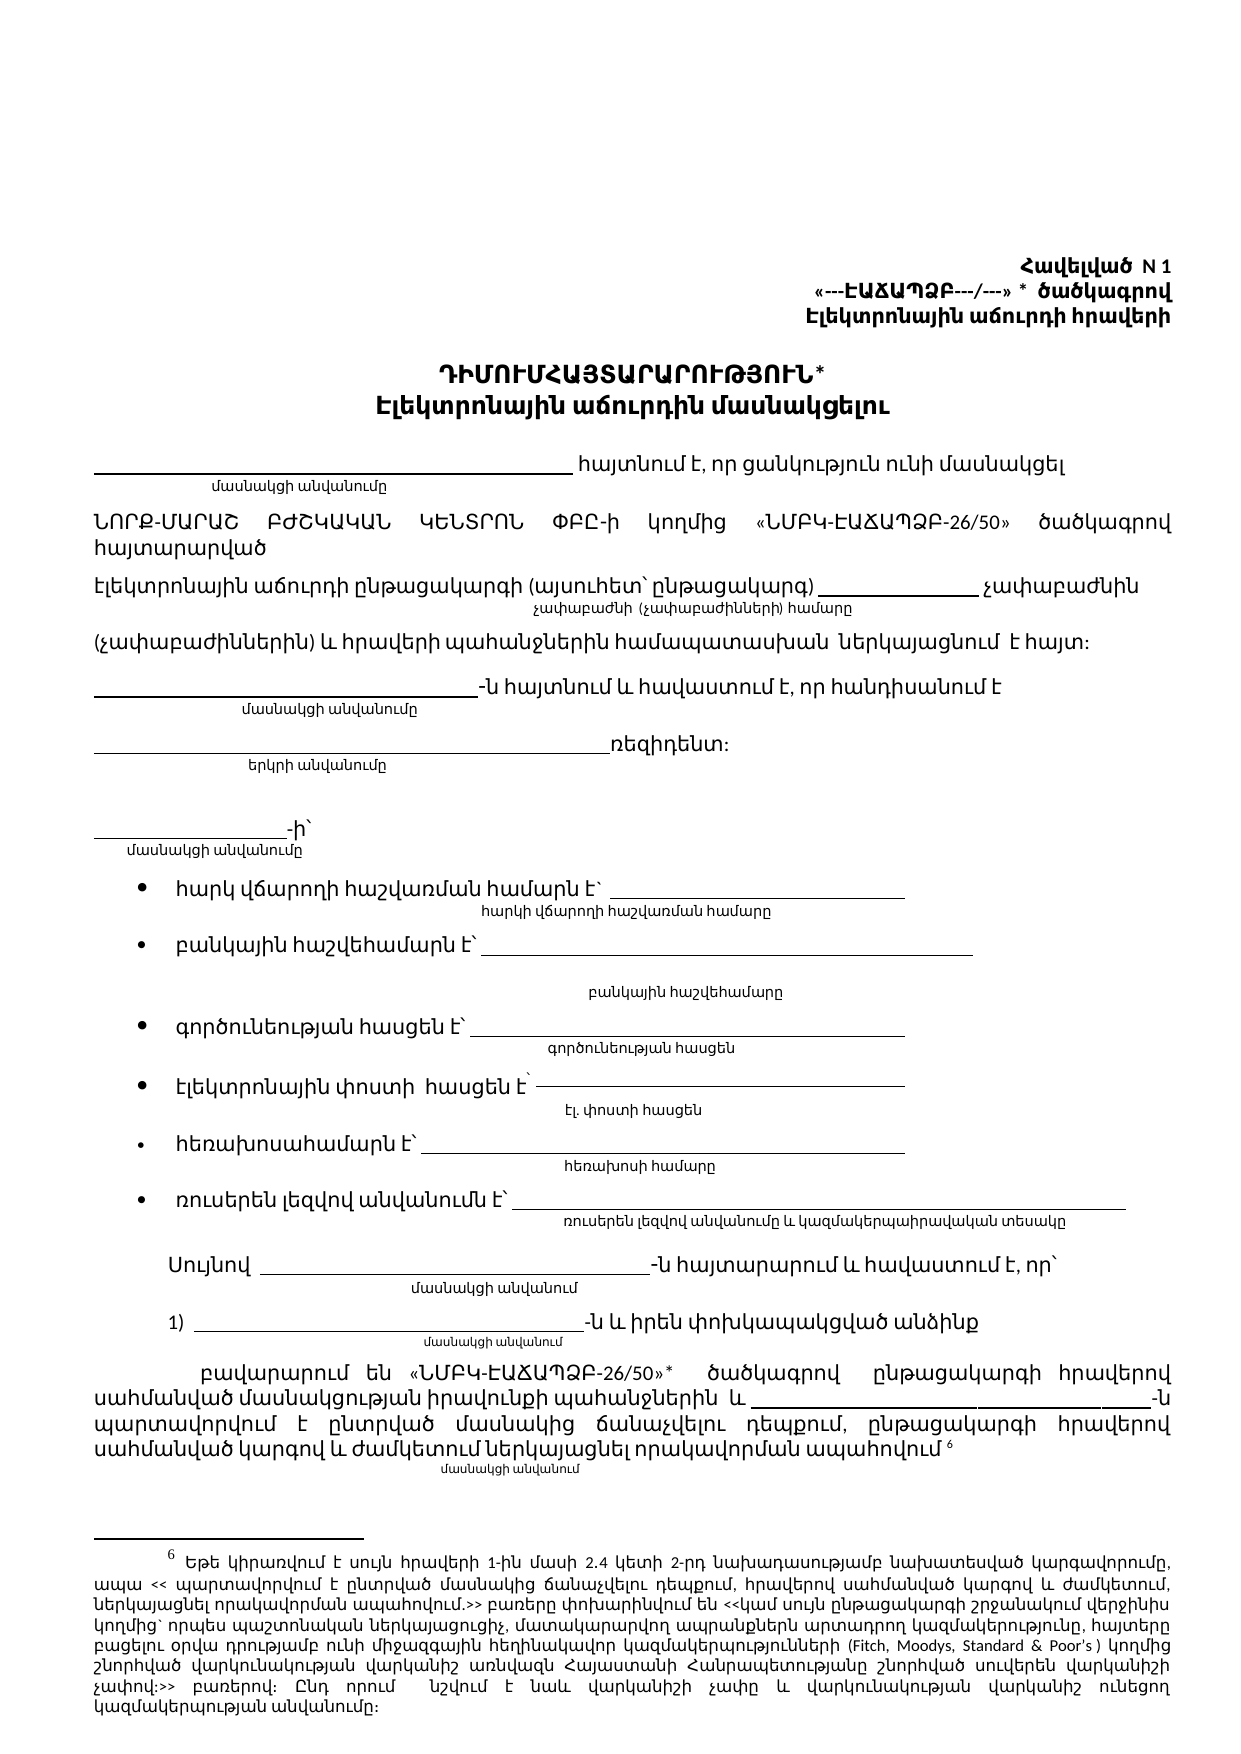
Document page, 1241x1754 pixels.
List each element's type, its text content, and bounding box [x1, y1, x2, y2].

text երկրի անվանումը [94, 756, 1171, 787]
text մասնակցի անվանում [94, 1462, 1171, 1487]
list հարկ վճարողի հաշվառման համարն է` [138, 872, 1171, 902]
text մասնակցի անվանում [94, 1335, 1171, 1360]
text հարկի վճարողի հաշվառման համարը [94, 902, 1171, 933]
text -ն հայտնում և հավաստում է, որ հանդիսանում է [94, 670, 1171, 701]
text Հավելված N 1 [94, 253, 1171, 278]
text հայտնում է, որ ցանկություն ունի մասնակցել [94, 451, 1171, 477]
text ռուսերեն լեզվով անվանումը և կազմակերպաիրավական տեսակը [94, 1213, 1171, 1243]
text էլեկտրոնային աճուրդի ընթացակարգի (այսուհետ՝ ընթացակարգ) չափաբաժնին [94, 573, 1171, 599]
text հեռախոսի համարը [462, 1157, 1171, 1187]
text մասնակցի անվանումը [94, 477, 1171, 507]
text Սույնով -ն հայտարարում և հավաստում է, որ՝ [94, 1248, 1171, 1279]
list էլեկտրոնային փոստի հասցեն է՝ [138, 1070, 1171, 1101]
text ՆՈՐՔ-ՄԱՐԱՇ ԲԺՇԿԱԿԱՆ ԿԵՆՏՐՈՆ ՓԲԸ-ի կողմից «ՆՄԲԿ-ԷԱՃԱՊՁԲ-26/50» ծածկագրով հայտարարված [94, 507, 1171, 561]
list բանկային հաշվեհամարն է՝ [138, 933, 1171, 983]
text ռեզիդենտ: [94, 731, 1171, 756]
text -ի՝ [94, 816, 1171, 841]
list ռուսերեն լեզվով անվանումն է՝ [138, 1187, 1171, 1213]
text 1) -ն և իրեն փոխկապակցված անձինք [94, 1309, 1171, 1335]
text չափաբաժնի (չափաբաժինների) համարը [94, 599, 1171, 629]
text ԴԻՄՈՒՄՀԱՅՏԱՐԱՐՈՒԹՅՈՒՆ* [94, 360, 1171, 390]
text (չափաբաժիններին) և հրավերի պահանջներին համապատասխան ներկայացնում է հայտ: [94, 629, 1171, 655]
text մասնակցի անվանումը [94, 701, 1171, 731]
text «---ԷԱՃԱՊՁԲ---/---» * ծածկագրով [94, 278, 1171, 304]
text Էլեկտրոնային աճուրդի հրավերի [94, 304, 1171, 329]
text բանկային հաշվեհամարը [94, 983, 1171, 1014]
text էլ. փոստի հասցեն [94, 1101, 1171, 1131]
text մասնակցի անվանում [94, 1279, 1171, 1309]
list գործունեության հասցեն է՝ [138, 1014, 1171, 1040]
list հեռախոսահամարն է՝ [138, 1131, 1171, 1157]
text մասնակցի անվանումը [94, 841, 1171, 872]
text բավարարում են «ՆՄԲԿ-ԷԱՃԱՊՁԲ-26/50»* ծածկագրով ընթացակարգի հրավերով սահմանված մասնակցության իրավունքի պահանջներին և -ն պարտավորվում է ընտրված մասնակից ճանաչվելու դեպքում, ընթացակարգի հրավերով սահմանված կարգով և ժամկետում ներկայացնել որակավորման ապահովում [94, 1360, 1171, 1462]
subtitle Էլեկտրոնային աճուրդին մասնակցելու [94, 390, 1171, 421]
text գործունեության հասցեն [94, 1040, 1171, 1070]
